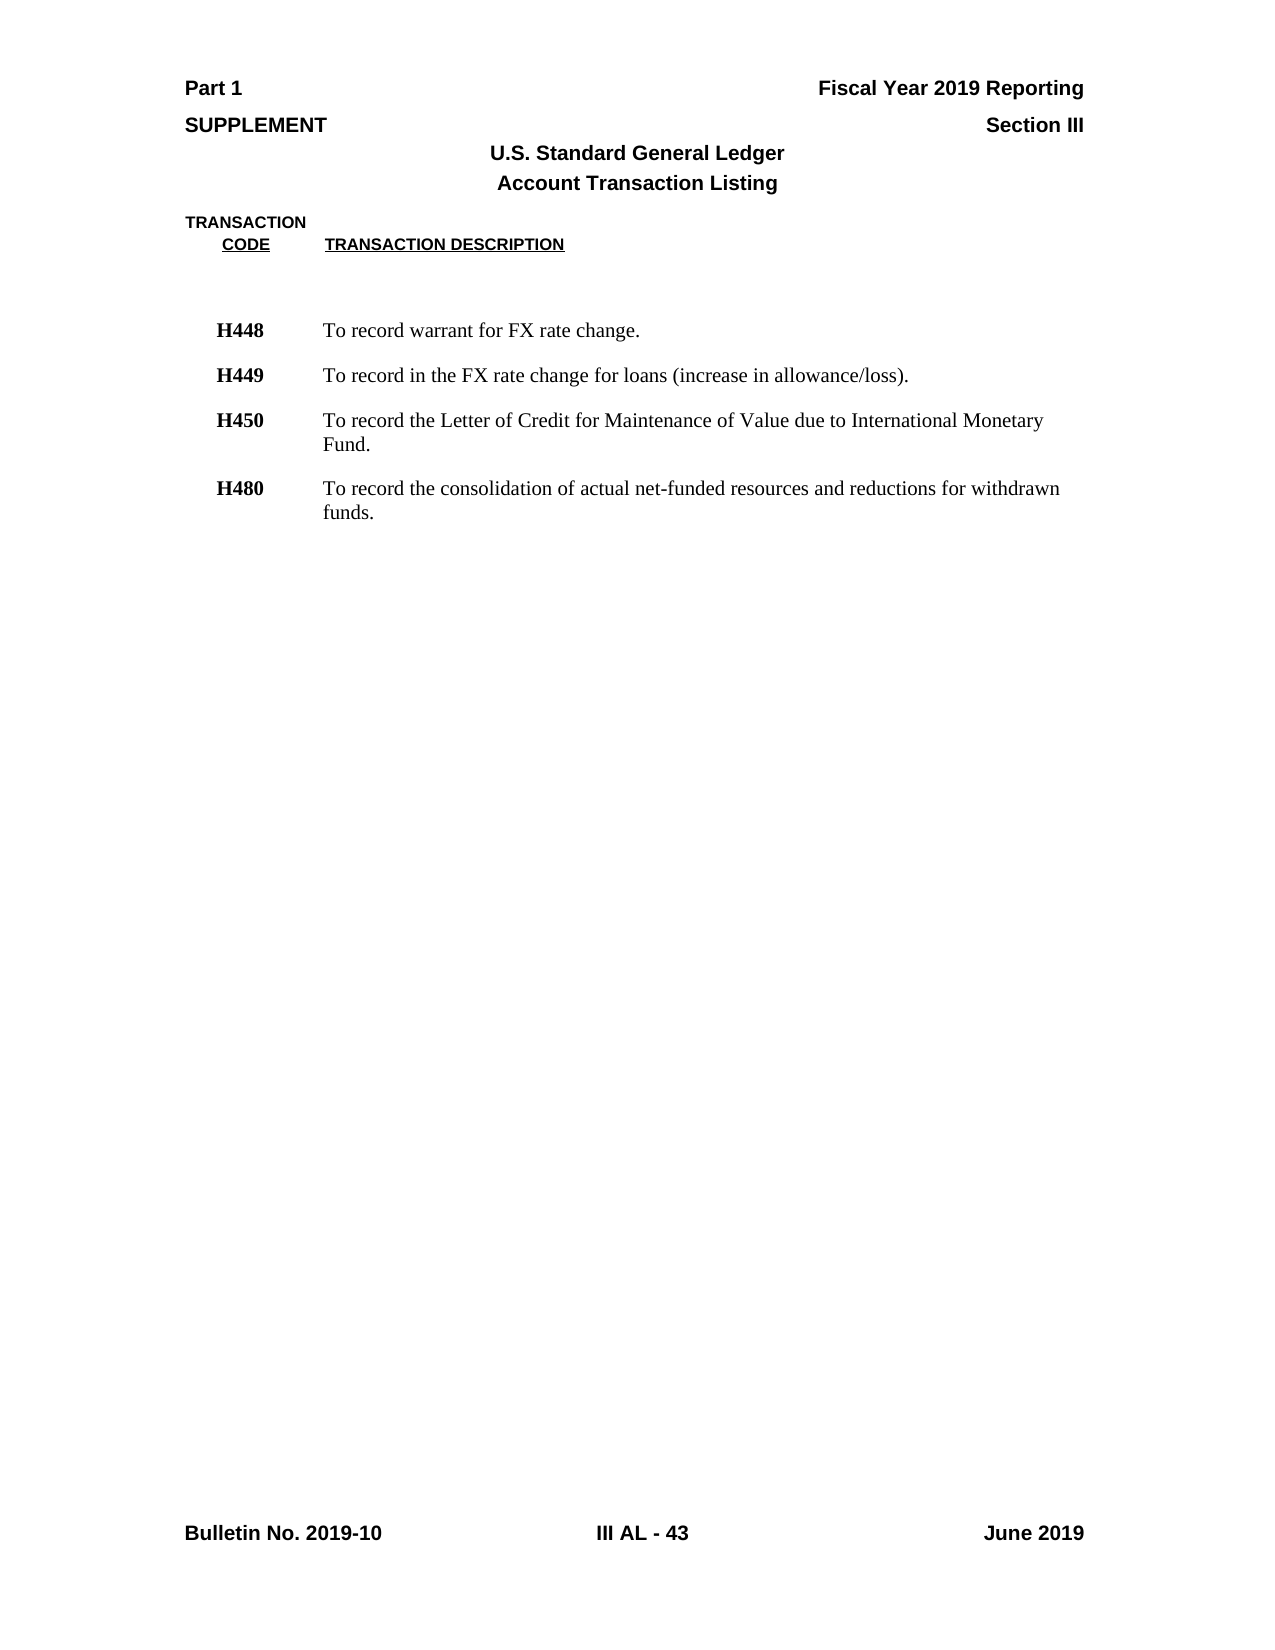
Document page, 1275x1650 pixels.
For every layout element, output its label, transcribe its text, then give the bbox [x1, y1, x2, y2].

table_cell H480 [216, 476, 323, 537]
table_cell H449 [216, 363, 323, 408]
table_cell H450 [216, 408, 323, 476]
table_cell H448 [216, 318, 323, 363]
table_cell To record the consolidation of actual net-funded resources and reductions for withdrawn funds. [323, 476, 1085, 537]
table_cell To record the Letter of Credit for Maintenance of Value due to International Monetary Fund. [323, 408, 1085, 476]
table_cell To record warrant for FX rate change. [323, 318, 1085, 363]
table_cell To record in the FX rate change for loans (increase in allowance/loss). [323, 363, 1085, 408]
